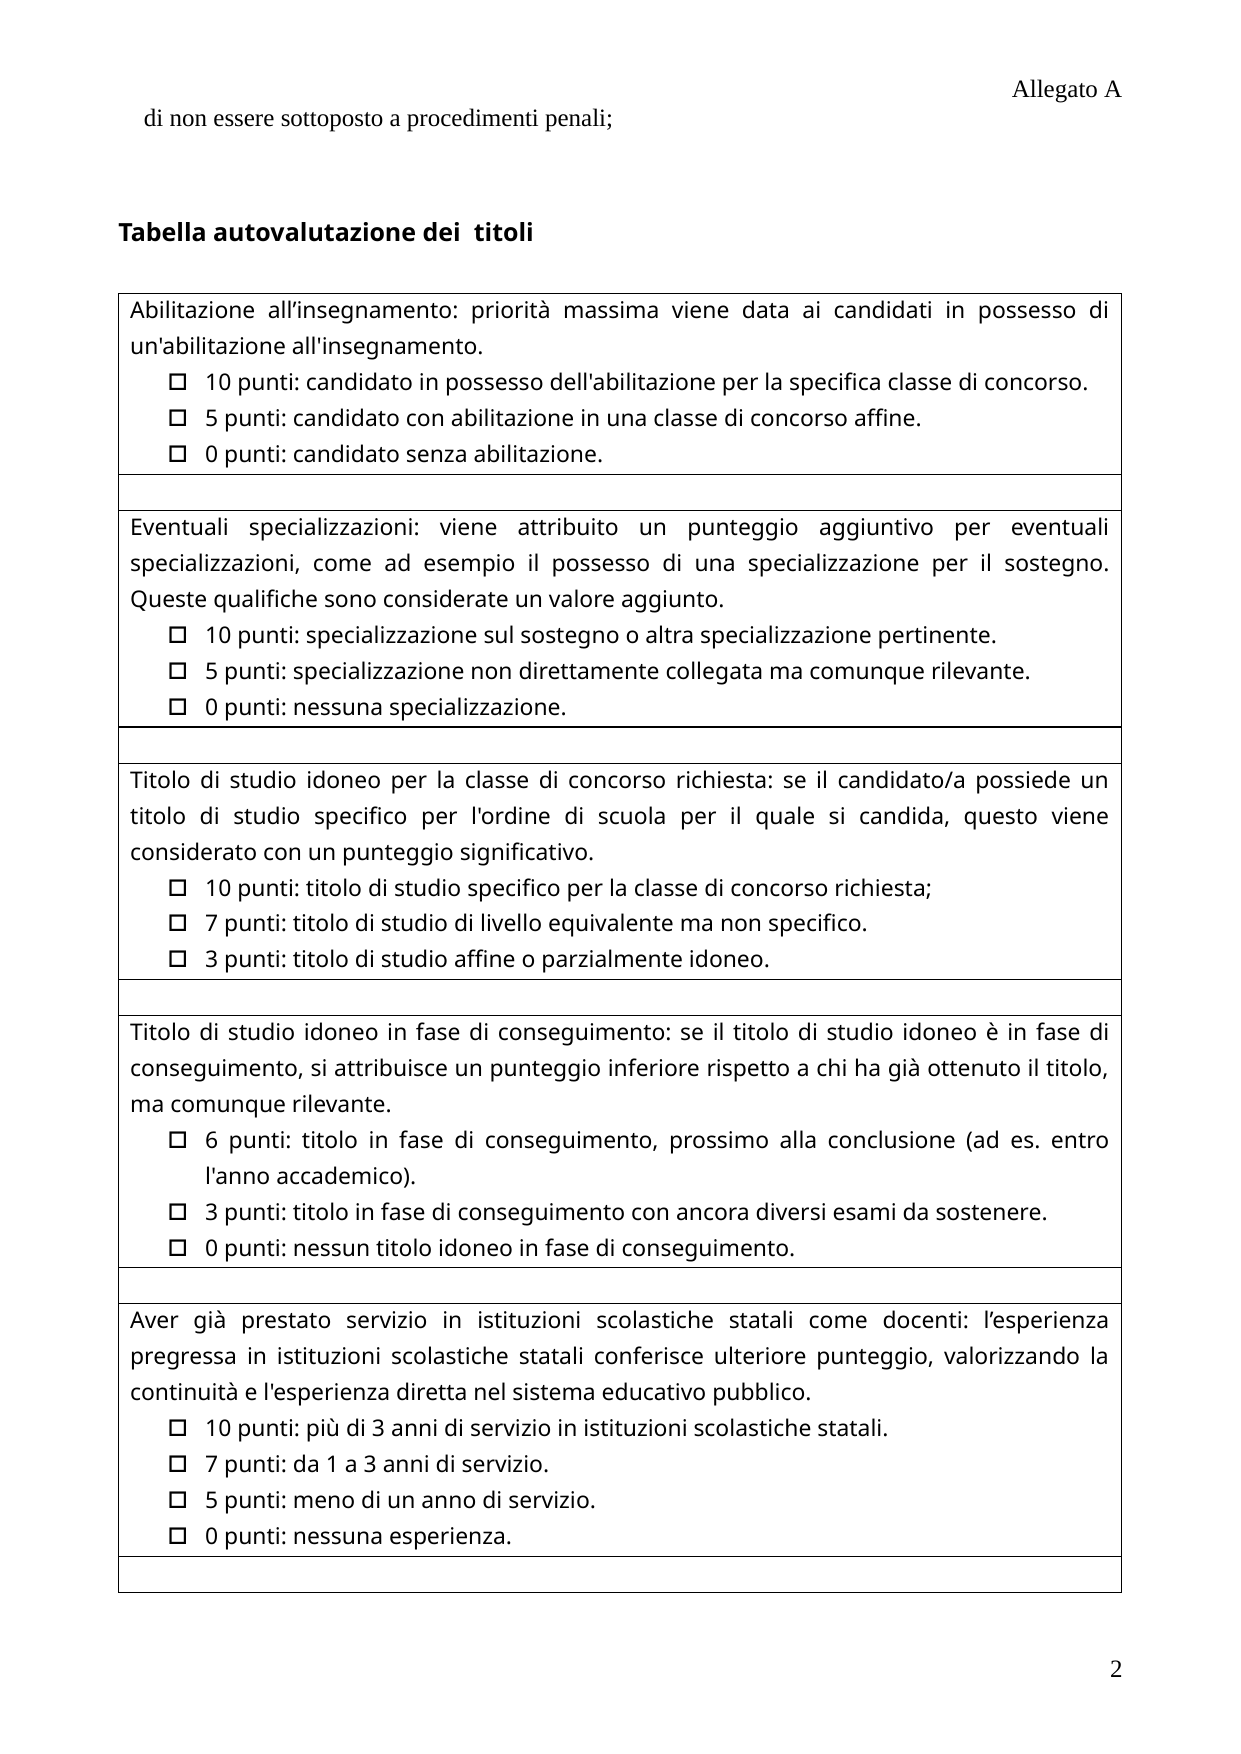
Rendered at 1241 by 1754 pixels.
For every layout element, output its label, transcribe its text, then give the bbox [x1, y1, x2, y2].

table_cell [119, 728, 1121, 763]
table_cell [119, 475, 1121, 510]
table_cell [119, 980, 1121, 1015]
table_cell Eventuali specializzazioni: viene attribuito un punteggio aggiuntivo per eventuali specializzazioni, come ad esempio il possesso di una specializzazione per il sostegno. Queste qualifiche sono considerate un valore aggiunto. 10 punti: specializzazione sul sostegno o altra specializzazione pertinente. 5 punti: specializzazione non direttamente collegata ma comunque rilevante. 0 punti: nessuna specializzazione. [119, 511, 1121, 726]
table_header Abilitazione all’insegnamento: priorità massima viene data ai candidati in possesso di un'abilitazione all'insegnamento. 10 punti: candidato in possesso dell'abilitazione per la specifica classe di concorso. 5 punti: candidato con abilitazione in una classe di concorso affine. 0 punti: candidato senza abilitazione. [119, 294, 1121, 474]
table_cell Aver già prestato servizio in istituzioni scolastiche statali come docenti: l’esperienza pregressa in istituzioni scolastiche statali conferisce ulteriore punteggio, valorizzando la continuità e l'esperienza diretta nel sistema educativo pubblico. 10 punti: più di 3 anni di servizio in istituzioni scolastiche statali. 7 punti: da 1 a 3 anni di servizio. 5 punti: meno di un anno di servizio. 0 punti: nessuna esperienza. [119, 1304, 1121, 1556]
table_cell Titolo di studio idoneo per la classe di concorso richiesta: se il candidato/a possiede un titolo di studio specifico per l'ordine di scuola per il quale si candida, questo viene considerato con un punteggio significativo. 10 punti: titolo di studio specifico per la classe di concorso richiesta; 7 punti: titolo di studio di livello equivalente ma non specifico. 3 punti: titolo di studio affine o parzialmente idoneo. [119, 764, 1121, 979]
text  di non essere sottoposto a procedimenti penali; [118, 103, 1122, 132]
table_cell [119, 1557, 1121, 1592]
table_cell [119, 1268, 1121, 1303]
text Tabella autovalutazione dei titoli [118, 215, 1122, 249]
table_cell Titolo di studio idoneo in fase di conseguimento: se il titolo di studio idoneo è in fase di conseguimento, si attribuisce un punteggio inferiore rispetto a chi ha già ottenuto il titolo, ma comunque rilevante. 6 punti: titolo in fase di conseguimento, prossimo alla conclusione (ad es. entro l'anno accademico). 3 punti: titolo in fase di conseguimento con ancora diversi esami da sostenere. 0 punti: nessun titolo idoneo in fase di conseguimento. [119, 1016, 1121, 1267]
